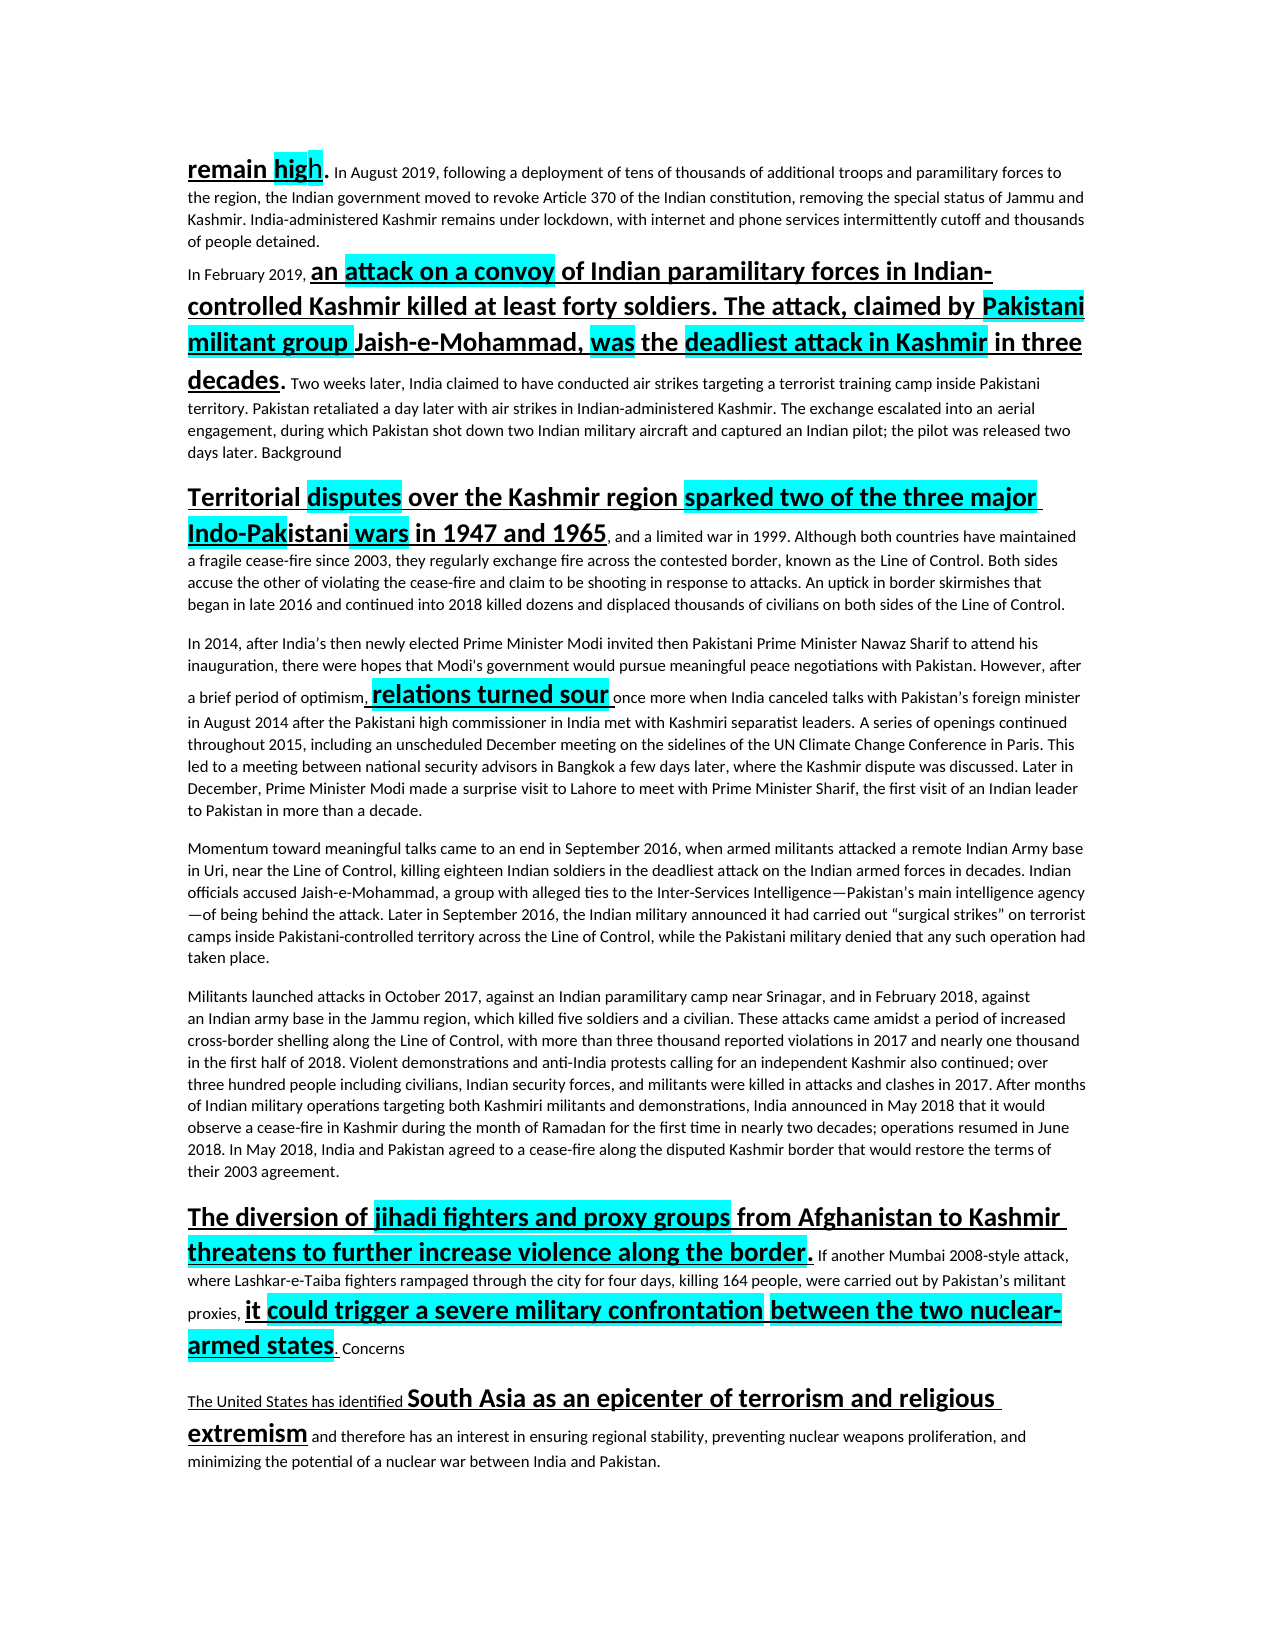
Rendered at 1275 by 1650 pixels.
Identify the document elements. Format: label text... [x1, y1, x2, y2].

text The United States has identified South Asia as an epicenter of terrorism and religious extremism and therefore has an interest in ensuring regional stability, preventing nuclear weapons proliferation, and minimizing the potential of a nuclear war between India and Pakistan. [187, 1381, 1087, 1471]
text Territorial disputes over the Kashmir region sparked two of the three major Indo-Pakistani wars in 1947 and 1965, and a limited war in 1999. Although both countries have maintained a fragile cease-fire since 2003, they regularly exchange fire across the contested border, known as the Line of Control. Both sides accuse the other of violating the cease-fire and claim to be shooting in response to attacks. An uptick in border skirmishes that began in late 2016 and continued into 2018 killed dozens and displaced thousands of civilians on both sides of the Line of Control. [187, 480, 1087, 615]
text In 2014, after India’s then newly elected Prime Minister Modi invited then Pakistani Prime Minister Nawaz Sharif to attend his inauguration, there were hopes that Modi's government would pursue meaningful peace negotiations with Pakistan. However, after a brief period of optimism, relations turned sour once more when India canceled talks with Pakistan’s foreign minister in August 2014 after the Pakistani high commissioner in India met with Kashmiri separatist leaders. A series of openings continued throughout 2015, including an unscheduled December meeting on the sidelines of the UN Climate Change Conference in Paris. This led to a meeting between national security advisors in Bangkok a few days later, where the Kashmir dispute was discussed. Later in December, Prime Minister Modi made a surprise visit to Lahore to meet with Prime Minister Sharif, the first visit of an Indian leader to Pakistan in more than a decade. [187, 633, 1087, 820]
text Militants launched attacks in October 2017, against an Indian paramilitary camp near Srinagar, and in February 2018, against an Indian army base in the Jammu region, which killed five soldiers and a civilian. These attacks came amidst a period of increased cross-border shelling along the Line of Control, with more than three thousand reported violations in 2017 and nearly one thousand in the first half of 2018. Violent demonstrations and anti-India protests calling for an independent Kashmir also continued; over three hundred people including civilians, Indian security forces, and militants were killed in attacks and clashes in 2017. After months of Indian military operations targeting both Kashmiri militants and demonstrations, India announced in May 2018 that it would observe a cease-fire in Kashmir during the month of Ramadan for the first time in nearly two decades; operations resumed in June 2018. In May 2018, India and Pakistan agreed to a cease-fire along the disputed Kashmir border that would restore the terms of their 2003 agreement. [187, 986, 1087, 1182]
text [187, 150, 1087, 462]
text The diversion of jihadi fighters and proxy groups from Afghanistan to Kashmir threatens to further increase violence along the border. If another Mumbai 2008-style attack, where Lashkar-e-Taiba fighters rampaged through the city for four days, killing 164 people, were carried out by Pakistan’s militant proxies, it could trigger a severe military confrontation between the two nuclear-armed states. Concerns [187, 1200, 1087, 1362]
text Momentum toward meaningful talks came to an end in September 2016, when armed militants attacked a remote Indian Army base in Uri, near the Line of Control, killing eighteen Indian soldiers in the deadliest attack on the Indian armed forces in decades. Indian officials accused Jaish-e-Mohammad, a group with alleged ties to the Inter-Services Intelligence—Pakistan’s main intelligence agency—of being behind the attack. Later in September 2016, the Indian military announced it had carried out “surgical strikes” on terrorist camps inside Pakistani-controlled territory across the Line of Control, while the Pakistani military denied that any such operation had taken place. [187, 838, 1087, 968]
